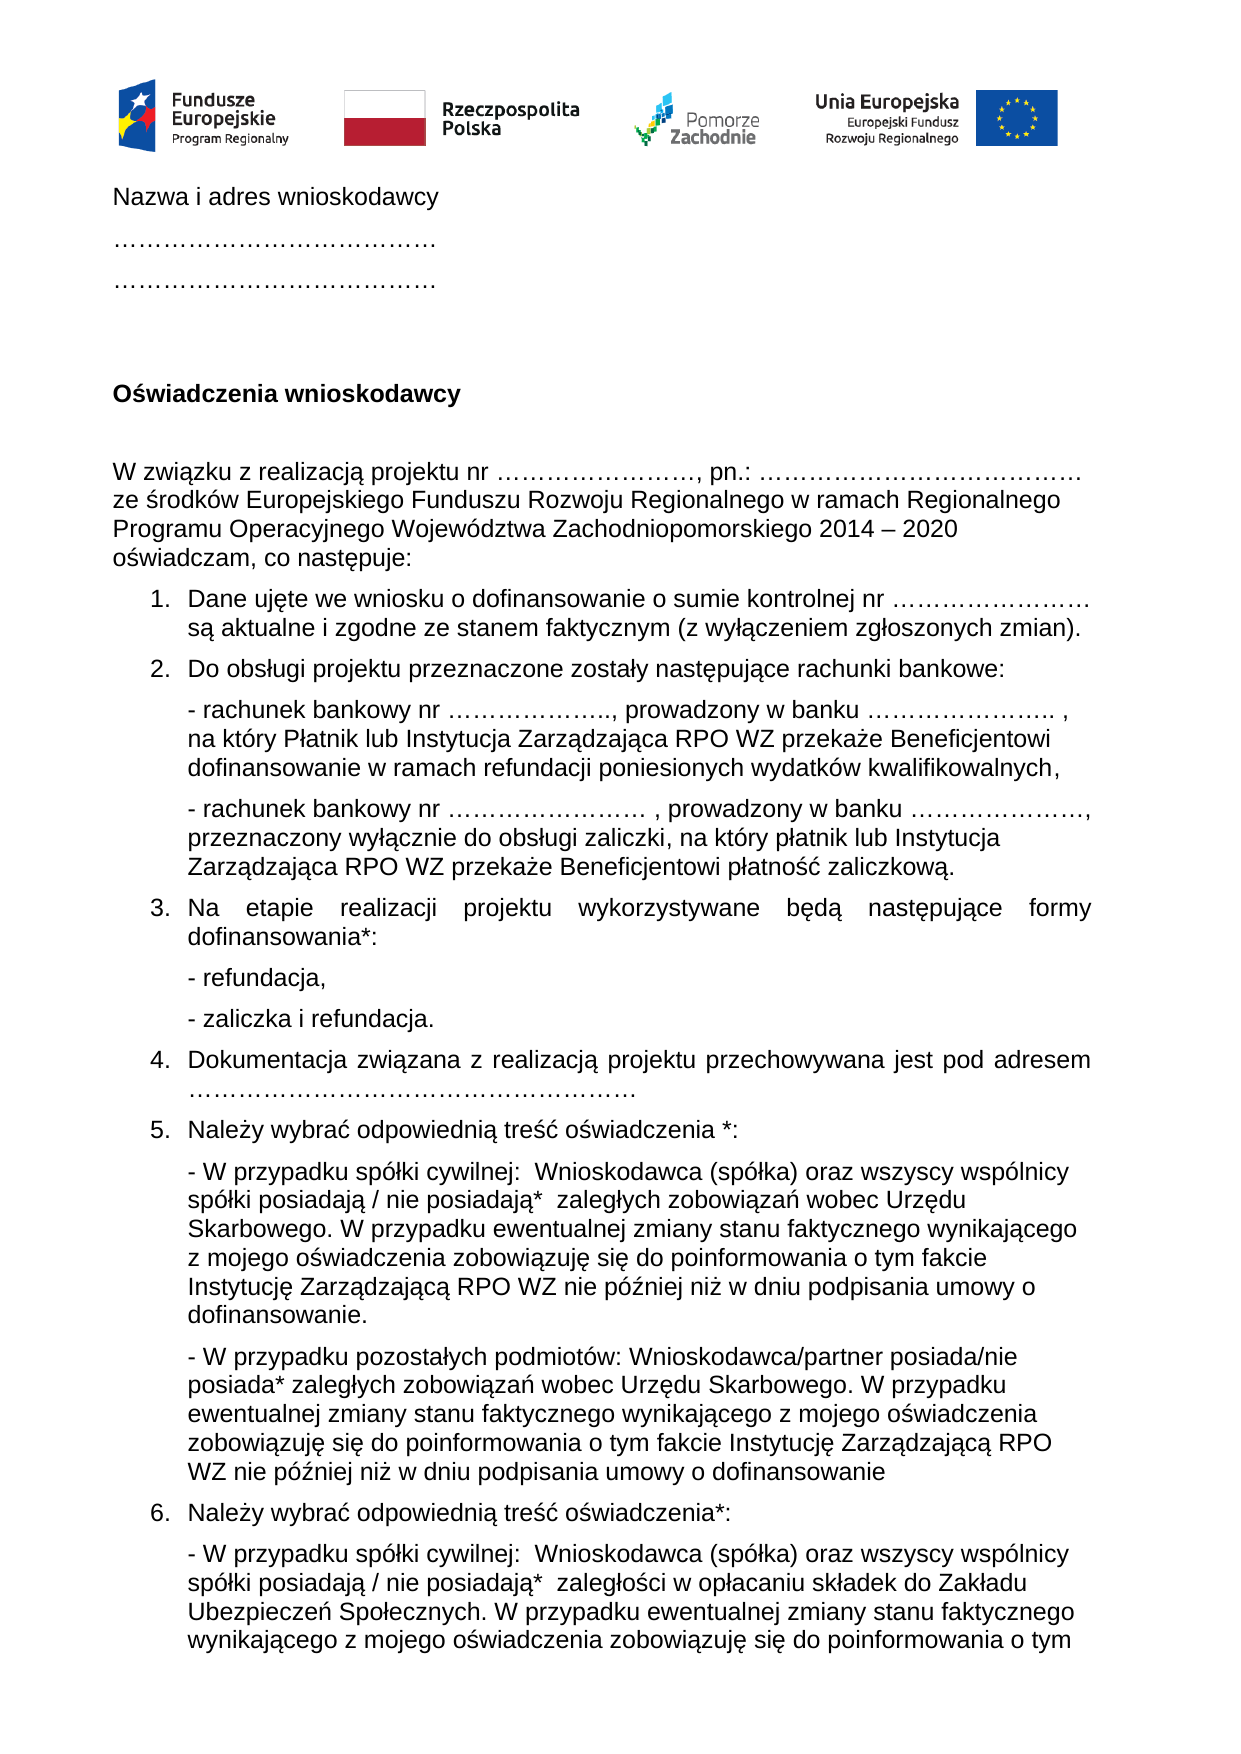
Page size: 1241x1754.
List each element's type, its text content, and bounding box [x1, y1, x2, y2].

text ………………………………… [112, 223, 1093, 252]
list - refundacja, [187, 963, 1093, 992]
list - W przypadku pozostałych podmiotów: Wnioskodawca/partner posiada/nie posiada* zaległych zobowiązań wobec Urzędu Skarbowego. W przypadku ewentualnej zmiany stanu faktycznego wynikającego z mojego oświadczenia zobowiązuję się do poinformowania o tym fakcie Instytucję Zarządzającą RPO WZ nie później niż w dniu podpisania umowy o dofinansowanie [187, 1342, 1093, 1485]
list - W przypadku spółki cywilnej: Wnioskodawca (spółka) oraz wszyscy wspólnicy spółki posiadają / nie posiadają* zaległych zobowiązań wobec Urzędu Skarbowego. W przypadku ewentualnej zmiany stanu faktycznego wynikającego z mojego oświadczenia zobowiązuję się do poinformowania o tym fakcie Instytucję Zarządzającą RPO WZ nie później niż w dniu podpisania umowy o dofinansowanie. [187, 1157, 1093, 1329]
text Oświadczenia wnioskodawcy [112, 379, 1093, 408]
list Dane ujęte we wniosku o dofinansowanie o sumie kontrolnej nr …………………… są aktualne i zgodne ze stanem faktycznym (z wyłączeniem zgłoszonych zmian). [150, 584, 1093, 642]
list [187, 1539, 1093, 1654]
list Należy wybrać odpowiednią treść oświadczenia*: [150, 1498, 1093, 1527]
list - rachunek bankowy nr ……………….., prowadzony w banku ………………….. , na który Płatnik lub Instytucja Zarządzająca RPO WZ przekaże Beneficjentowi dofinansowanie w ramach refundacji poniesionych wydatków kwalifikowalnych, [187, 695, 1093, 782]
list Dokumentacja związana z realizacją projektu przechowywana jest pod adresem ……………………………………………… [150, 1045, 1093, 1103]
text W związku z realizacją projektu nr ……………………, pn.: ………………………………… ze środków Europejskiego Funduszu Rozwoju Regionalnego w ramach Regionalnego Programu Operacyjnego Województwa Zachodniopomorskiego 2014 – 2020 oświadczam, co następuje: [112, 457, 1093, 572]
list Na etapie realizacji projektu wykorzystywane będą następujące formy dofinansowania*: [150, 893, 1093, 950]
list Do obsługi projektu przeznaczone zostały następujące rachunki bankowe: [150, 654, 1093, 683]
list - rachunek bankowy nr …………………… , prowadzony w banku …………………, przeznaczony wyłącznie do obsługi zaliczki, na który płatnik lub Instytucja Zarządzająca RPO WZ przekaże Beneficjentowi płatność zaliczkową. [187, 794, 1093, 880]
text ………………………………… [112, 265, 1093, 293]
list - zaliczka i refundacja. [187, 1004, 1093, 1033]
text Nazwa i adres wnioskodawcy [112, 182, 1093, 211]
list Należy wybrać odpowiednią treść oświadczenia *: [150, 1115, 1093, 1144]
